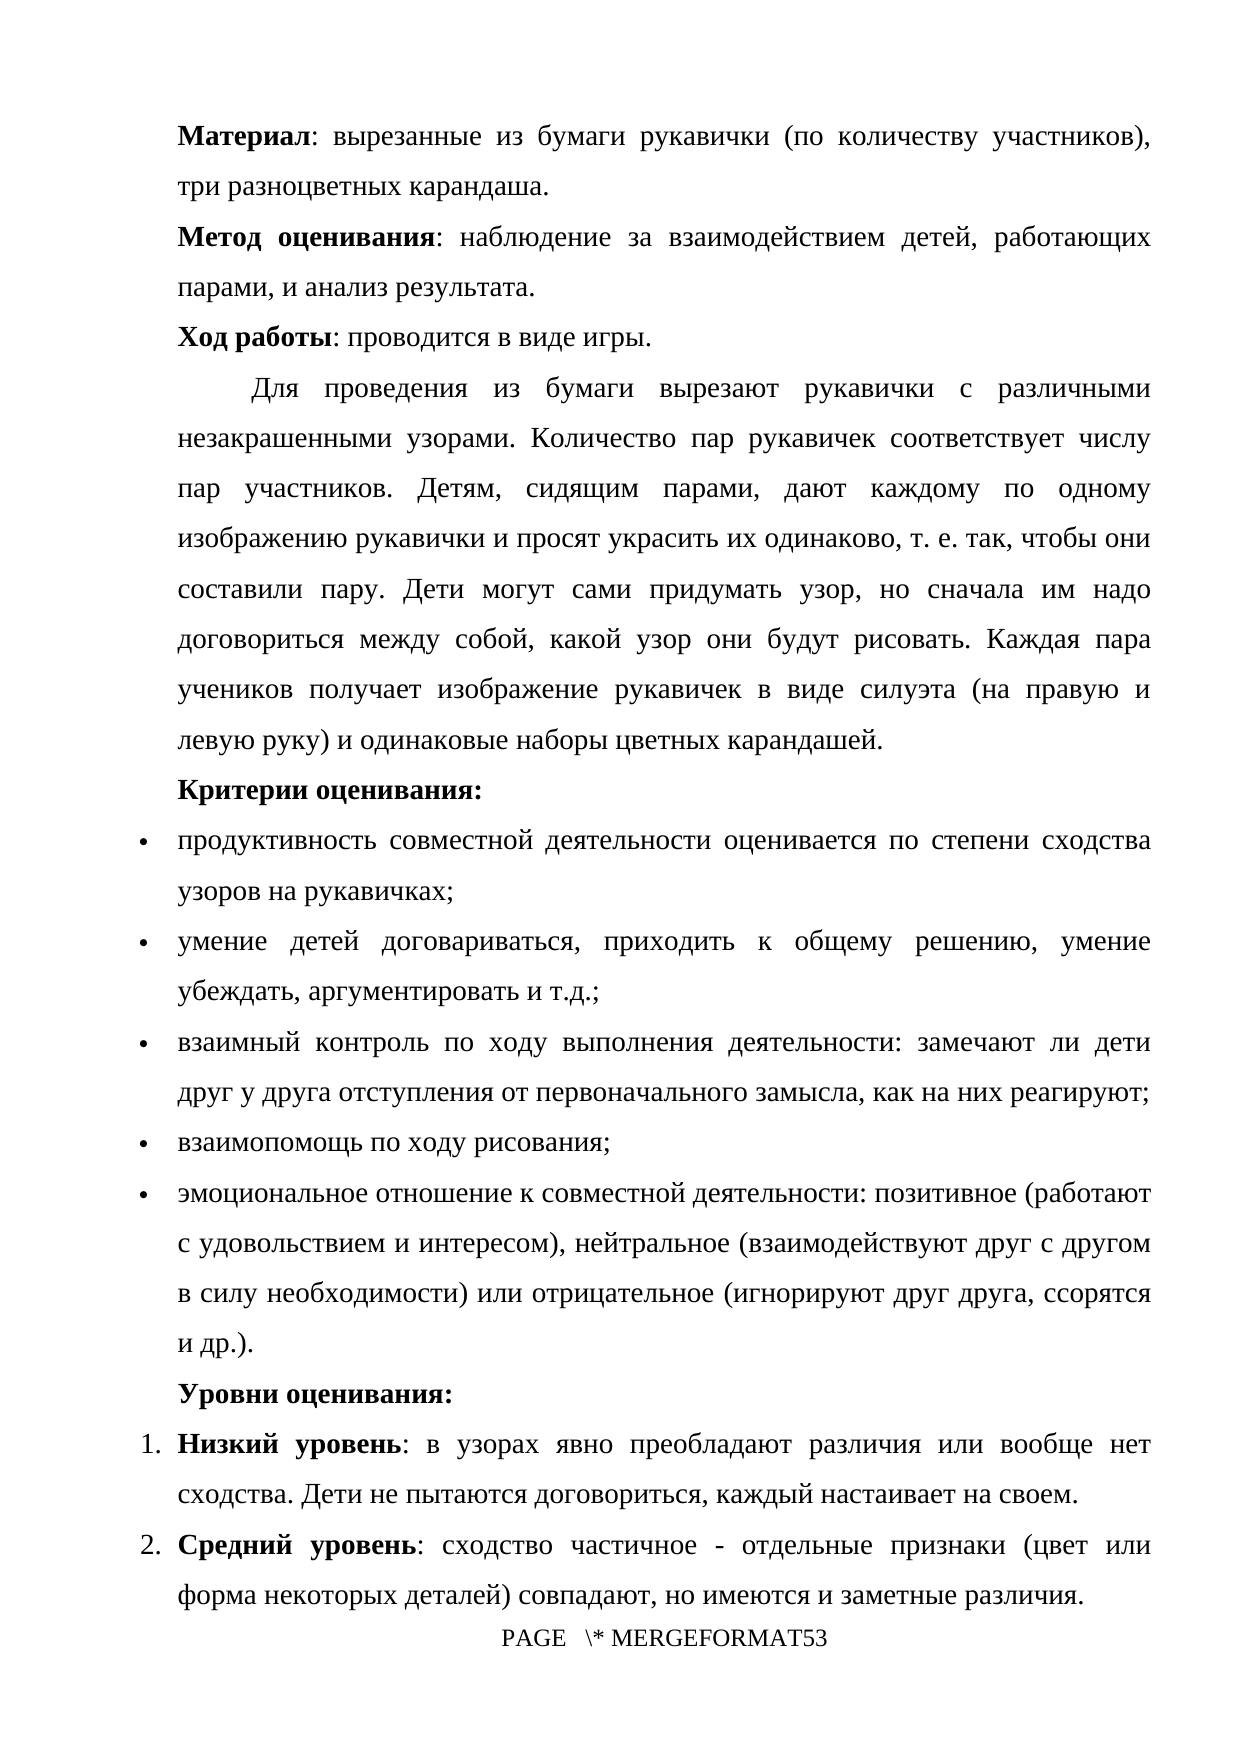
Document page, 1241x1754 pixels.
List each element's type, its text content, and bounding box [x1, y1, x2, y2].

list Средний уровень: сходство частичное - отдельные признаки (цвет или форма некоторых деталей) совпадают, но имеются и заметные различия. [140, 1527, 1152, 1611]
text Метод оценивания: наблюдение за взаимодействием детей, работающих парами, и анализ результата. [177, 219, 1152, 303]
text Уровни оценивания: [177, 1376, 1152, 1409]
list взаимный контроль по ходу выполнения деятельности: замечают ли дети друг у друга отступления от первоначального замысла, как на них реагируют; [140, 1024, 1152, 1108]
text Материал: вырезанные из бумаги рукавички (по количеству участников), три разноцветных карандаша. [177, 118, 1152, 202]
list взаимопомощь по ходу рисования; [140, 1124, 1152, 1158]
list эмоциональное отношение к совместной деятельности: позитивное (работают с удовольствием и интересом), нейтральное (взаимодействуют друг с другом в силу необходимости) или отрицательное (игнорируют друг друга, ссорятся и др.). [140, 1175, 1152, 1359]
list Низкий уровень: в узорах явно преобладают различия или вообще нет сходства. Дети не пытаются договориться, каждый настаивает на своем. [140, 1426, 1152, 1510]
list умение детей договариваться, приходить к общему решению, умение убеждать, аргументировать и т.д.; [140, 923, 1152, 1007]
text Ход работы: проводится в виде игры. [177, 319, 1152, 353]
list продуктивность совместной деятельности оценивается по степени сходства узоров на рукавичках; [140, 822, 1152, 906]
text Для проведения из бумаги вырезают рукавички с различными незакрашенными узорами. Количество пар рукавичек соответствует числу пар участников. Детям, сидящим парами, дают каждому по одному изображению рукавички и просят украсить их одинаково, т. е. так, чтобы они составили пару. Дети могут сами придумать узор, но сначала им надо договориться между собой, какой узор они будут рисовать. Каждая пара учеников получает изображение рукавичек в виде силуэта (на правую и левую руку) и одинаковые наборы цветных карандашей. [177, 370, 1152, 755]
text Критерии оценивания: [177, 772, 1152, 806]
